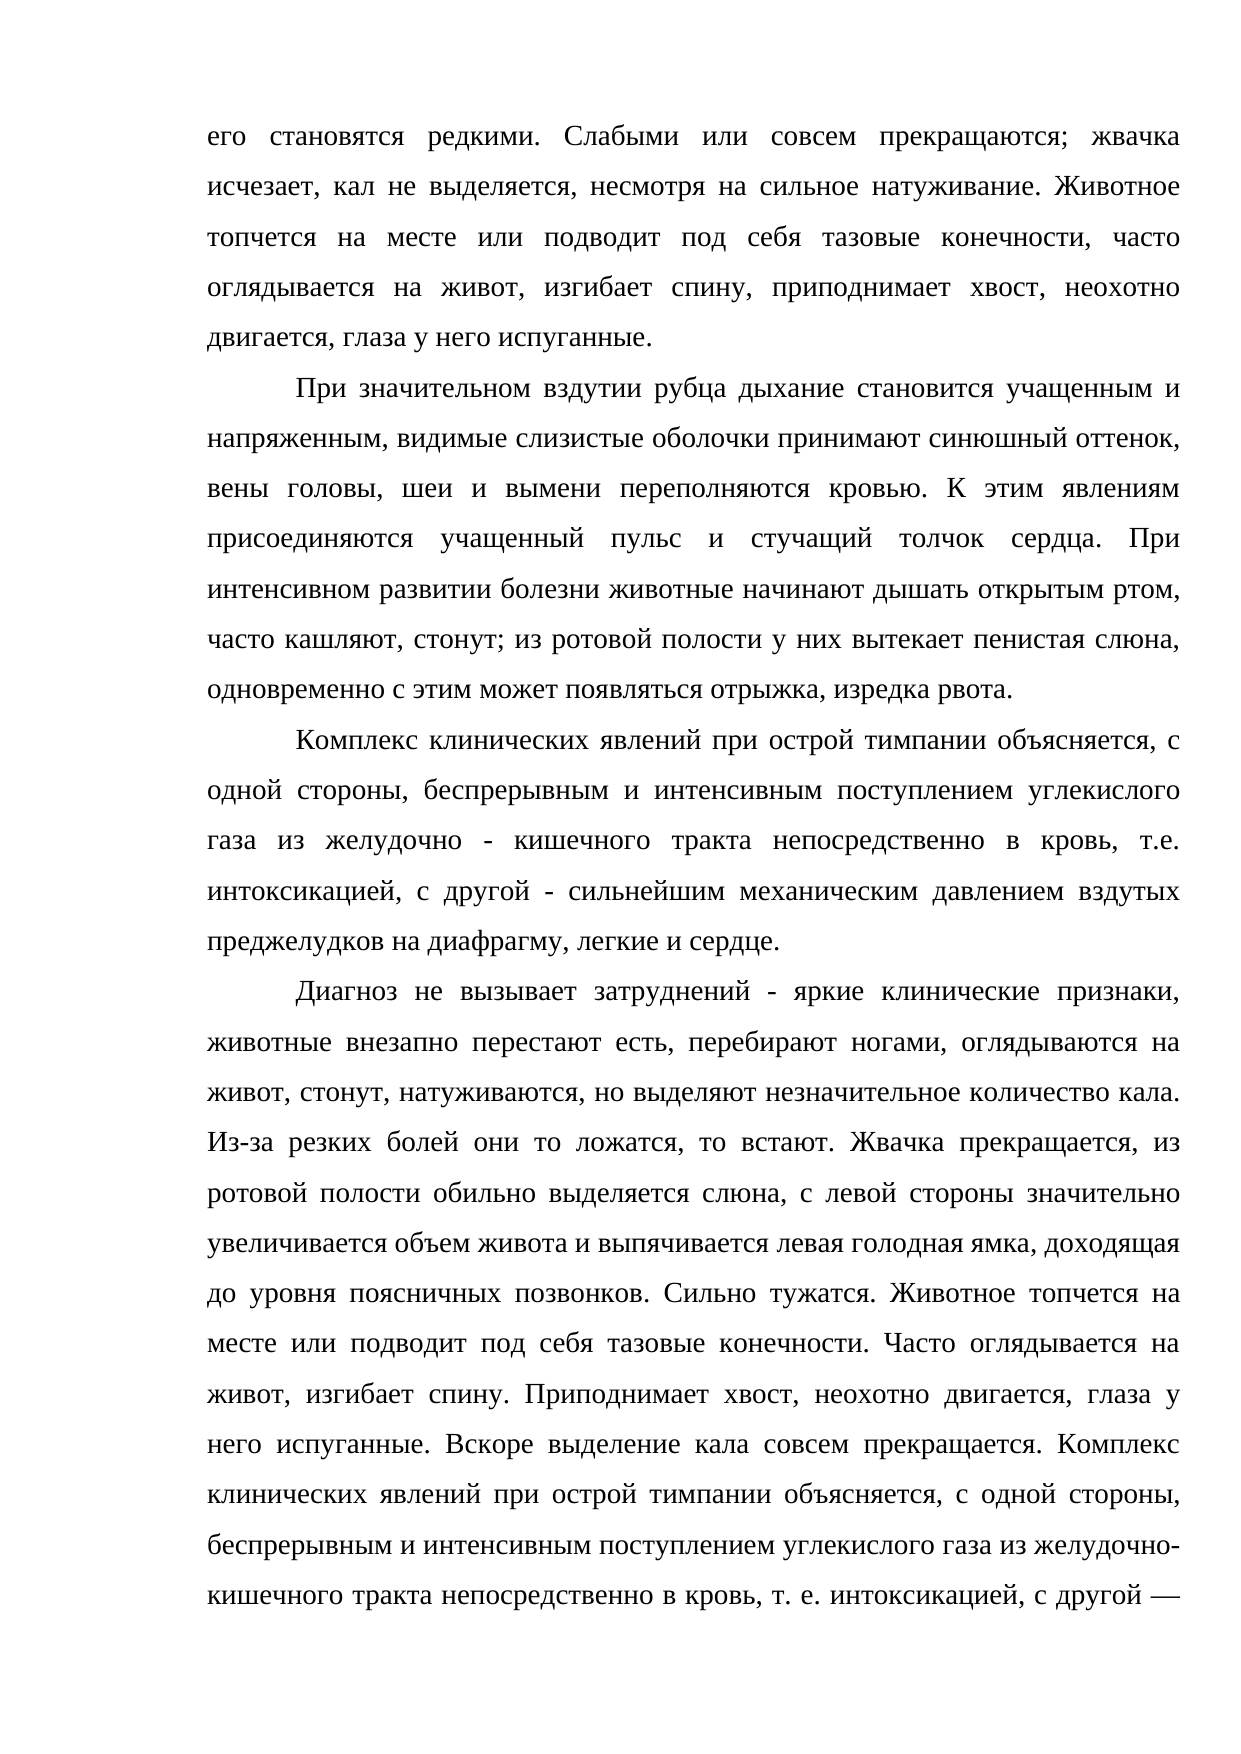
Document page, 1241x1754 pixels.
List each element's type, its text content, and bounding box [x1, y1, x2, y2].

text Комплекс клинических явлений при острой тимпании объясняется, с одной стороны, беспрерывным и интенсивным поступлением углекислого газа из желудочно - кишечного тракта непосредственно в кровь, т.е. интоксикацией, с другой - сильнейшим механическим давлением вздутых преджелудков на диафрагму, легкие и сердце. [207, 722, 1181, 957]
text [207, 118, 1181, 353]
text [207, 973, 1181, 1611]
text При значительном вздутии рубца дыхание становится учащенным и напряженным, видимые слизистые оболочки принимают синюшный оттенок, вены головы, шеи и вымени переполняются кровью. К этим явлениям присоединяются учащенный пульс и стучащий толчок сердца. При интенсивном развитии болезни животные начинают дышать открытым ртом, часто кашляют, стонут; из ротовой полости у них вытекает пенистая слюна, одновременно с этим может появляться отрыжка, изредка рвота. [207, 370, 1181, 705]
